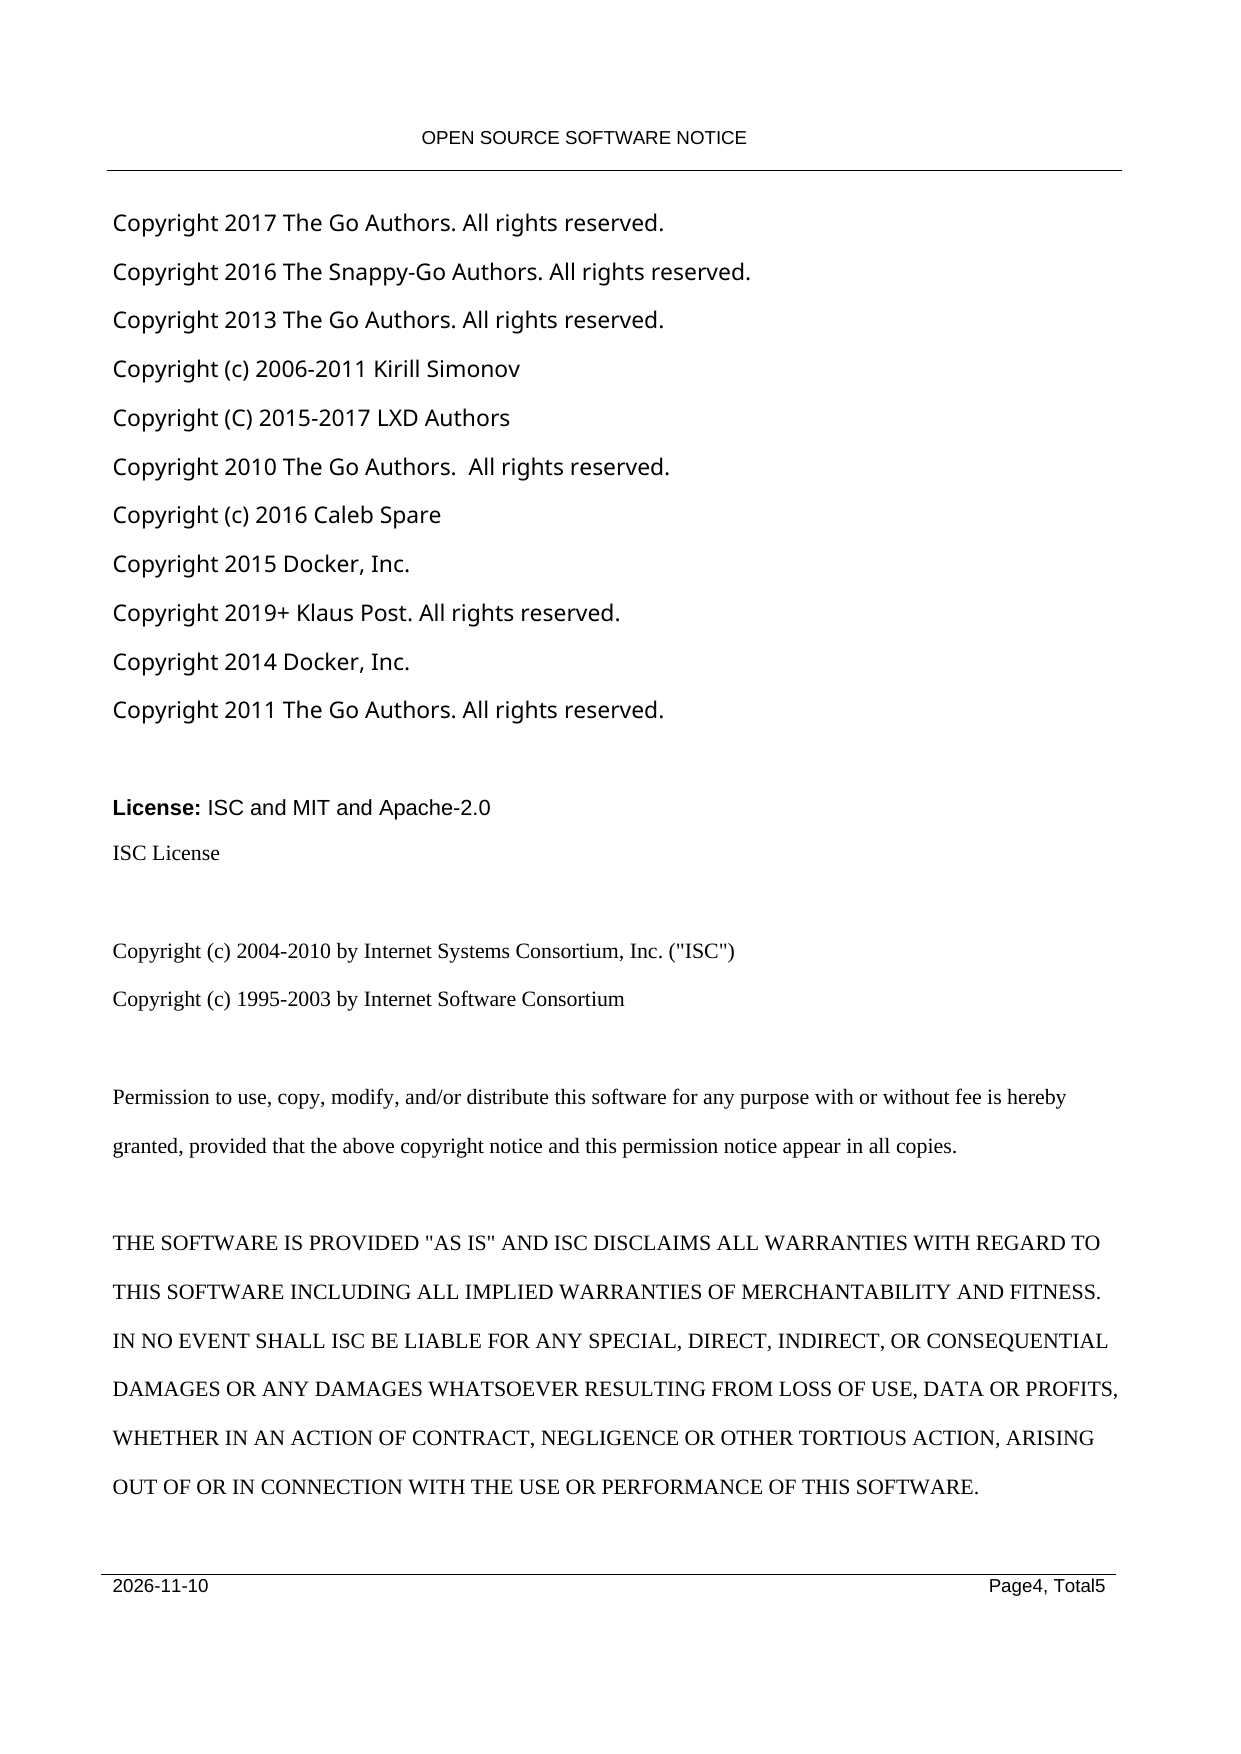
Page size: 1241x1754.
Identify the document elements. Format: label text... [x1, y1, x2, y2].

text License: ISC and MIT and Apache-2.0 [112, 791, 1128, 824]
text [112, 836, 1128, 1503]
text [112, 206, 1128, 775]
